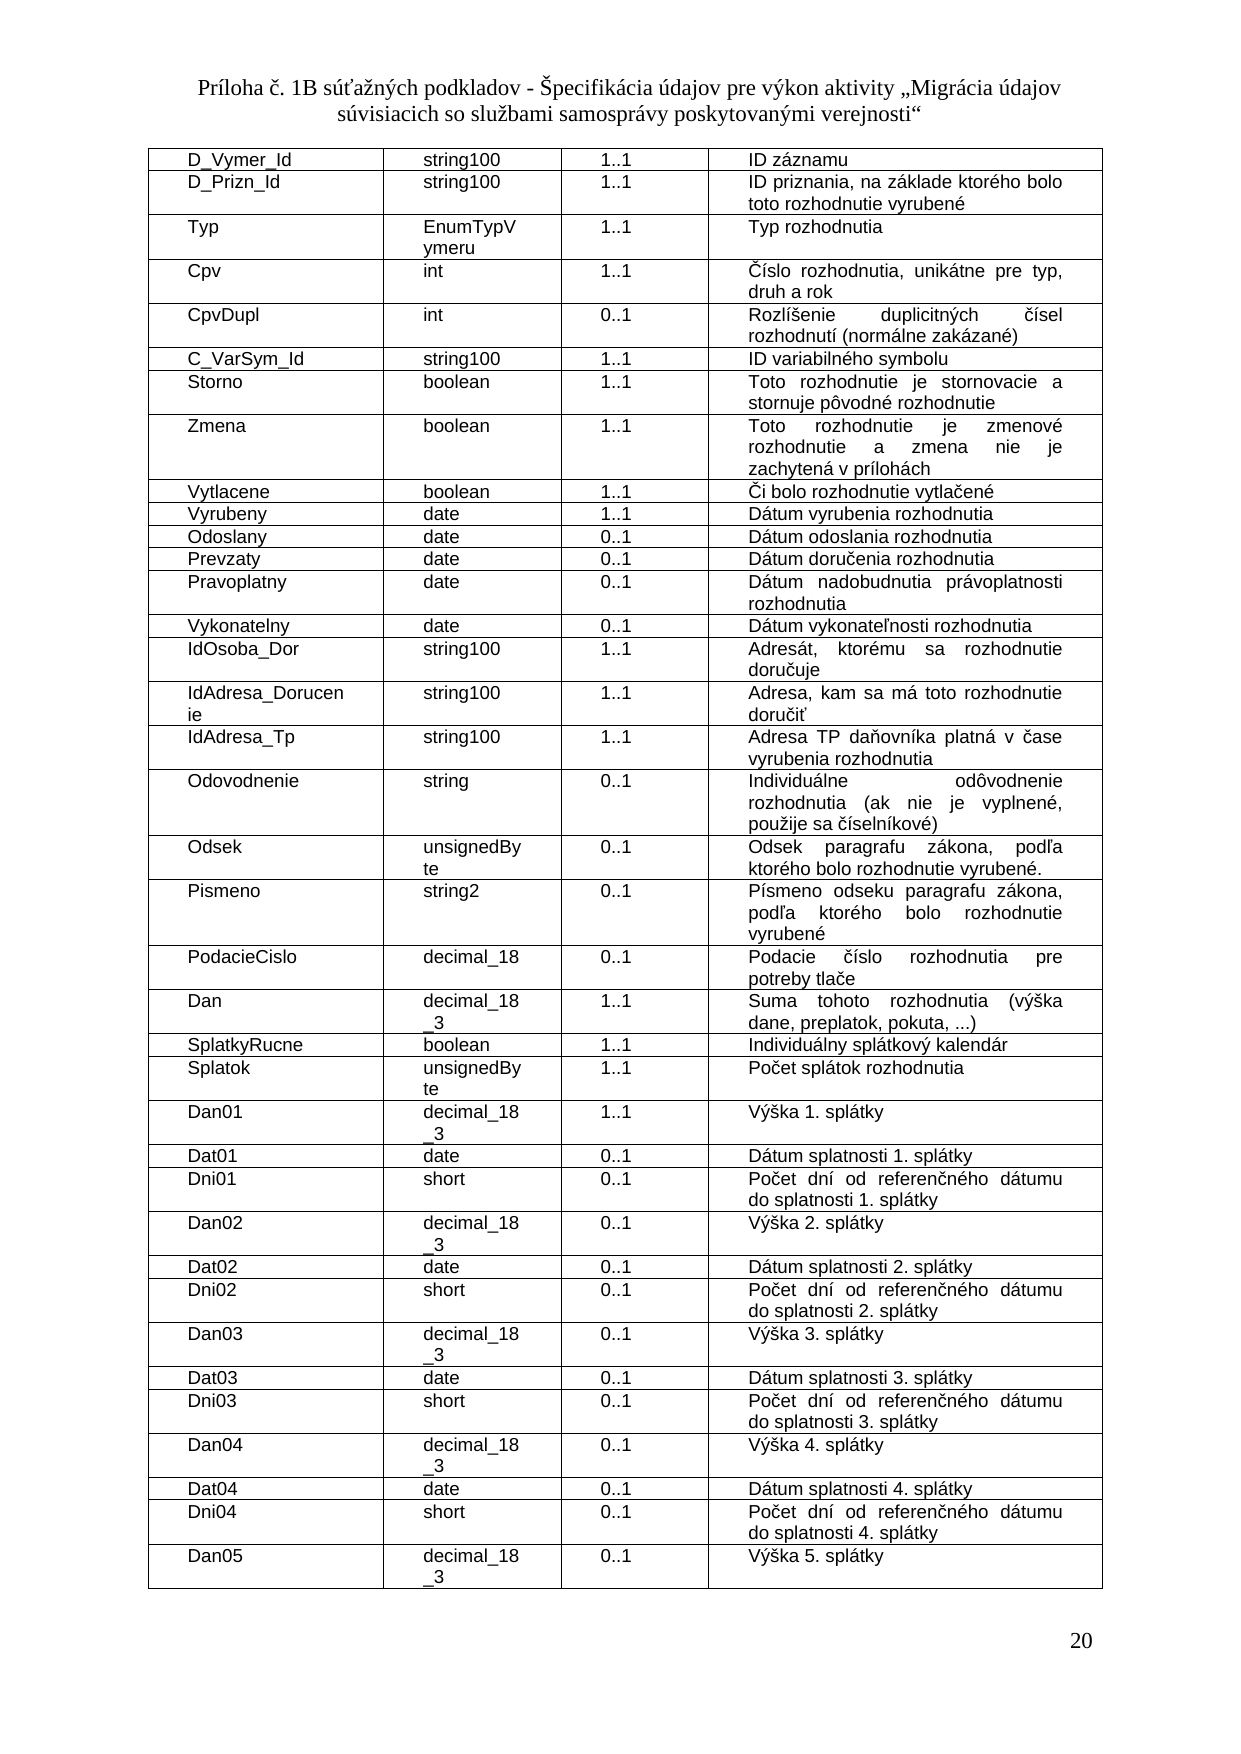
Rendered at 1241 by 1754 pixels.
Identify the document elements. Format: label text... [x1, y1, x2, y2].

table_cell Počet splátok rozhodnutia [709, 1057, 1102, 1100]
table_cell Dátum splatnosti 4. splátky [709, 1478, 1102, 1499]
table_cell Pismeno [149, 880, 383, 945]
table_cell 0..1 [562, 1212, 708, 1255]
table_cell Odsek paragrafu zákona, podľa ktorého bolo rozhodnutie vyrubené. [709, 836, 1102, 879]
table_cell string100 [384, 149, 561, 170]
table_cell Podacie číslo rozhodnutia pre potreby tlače [709, 946, 1102, 989]
table_cell ID záznamu [709, 149, 1102, 170]
table_cell Toto rozhodnutie je zmenové rozhodnutie a zmena nie je zachytená v prílohách [709, 415, 1102, 479]
table_cell Prevzaty [149, 548, 383, 570]
table_cell Výška 1. splátky [709, 1101, 1102, 1144]
table_cell 0..1 [562, 1390, 708, 1433]
table_cell 1..1 [562, 348, 708, 369]
table_cell Dátum splatnosti 1. splátky [709, 1145, 1102, 1167]
table_cell 0..1 [562, 1145, 708, 1167]
table_cell Pravoplatny [149, 571, 383, 614]
table_cell decimal_18_3 [384, 990, 561, 1033]
table_cell 0..1 [562, 548, 708, 570]
table_cell date [384, 571, 561, 614]
table_cell 0..1 [562, 526, 708, 547]
table_cell int [384, 304, 561, 347]
table_cell Dan02 [149, 1212, 383, 1255]
table_cell 0..1 [562, 880, 708, 945]
table_cell ID variabilného symbolu [709, 348, 1102, 369]
table_cell SplatkyRucne [149, 1034, 383, 1056]
table_cell D_Vymer_Id [149, 149, 383, 170]
table_cell 1..1 [562, 682, 708, 725]
table_cell IdAdresa_Dorucenie [149, 682, 383, 725]
table_cell decimal_18_3 [384, 1545, 561, 1588]
table_cell Dátum nadobudnutia právoplatnosti rozhodnutia [709, 571, 1102, 614]
table_cell Dat02 [149, 1256, 383, 1277]
table_cell short [384, 1500, 561, 1543]
table_cell 1..1 [562, 726, 708, 769]
table_cell Typ rozhodnutia [709, 215, 1102, 258]
table_cell 0..1 [562, 1478, 708, 1499]
table_cell 1..1 [562, 415, 708, 479]
table_cell IdOsoba_Dor [149, 638, 383, 681]
table_cell Cpv [149, 260, 383, 303]
table_cell Výška 5. splátky [709, 1545, 1102, 1588]
table_cell date [384, 503, 561, 524]
table_cell EnumTypVymeru [384, 215, 561, 258]
table_cell 0..1 [562, 1434, 708, 1477]
table_cell 0..1 [562, 615, 708, 637]
table_cell 1..1 [562, 371, 708, 414]
table_cell Počet dní od referenčného dátumu do splatnosti 3. splátky [709, 1390, 1102, 1433]
table_cell 1..1 [562, 1034, 708, 1056]
table_cell decimal_18_3 [384, 1434, 561, 1477]
table_cell Toto rozhodnutie je stornovacie a stornuje pôvodné rozhodnutie [709, 371, 1102, 414]
table_cell Suma tohoto rozhodnutia (výška dane, preplatok, pokuta, ...) [709, 990, 1102, 1033]
table_cell Dat04 [149, 1478, 383, 1499]
table_cell string100 [384, 348, 561, 369]
table_cell 0..1 [562, 1256, 708, 1277]
table_cell Dátum doručenia rozhodnutia [709, 548, 1102, 570]
table_cell Dátum splatnosti 3. splátky [709, 1367, 1102, 1388]
table_cell CpvDupl [149, 304, 383, 347]
table_cell PodacieCislo [149, 946, 383, 989]
table_cell Splatok [149, 1057, 383, 1100]
table_cell Storno [149, 371, 383, 414]
table_cell Dan04 [149, 1434, 383, 1477]
table_cell date [384, 1367, 561, 1388]
table_cell boolean [384, 371, 561, 414]
table_cell Či bolo rozhodnutie vytlačené [709, 480, 1102, 502]
table_cell IdAdresa_Tp [149, 726, 383, 769]
table_cell Dni04 [149, 1500, 383, 1543]
table_cell Individuálny splátkový kalendár [709, 1034, 1102, 1056]
table_cell 1..1 [562, 260, 708, 303]
table_cell date [384, 548, 561, 570]
table_cell Výška 4. splátky [709, 1434, 1102, 1477]
table_cell Vyrubeny [149, 503, 383, 524]
table_cell string100 [384, 638, 561, 681]
table_cell short [384, 1168, 561, 1211]
table_cell 1..1 [562, 171, 708, 214]
table_cell 1..1 [562, 215, 708, 258]
table_cell unsignedByte [384, 836, 561, 879]
table_cell Počet dní od referenčného dátumu do splatnosti 2. splátky [709, 1279, 1102, 1322]
table_cell unsignedByte [384, 1057, 561, 1100]
table_cell Typ [149, 215, 383, 258]
table_cell Odsek [149, 836, 383, 879]
table_cell decimal_18_3 [384, 1101, 561, 1144]
table_cell Písmeno odseku paragrafu zákona, podľa ktorého bolo rozhodnutie vyrubené [709, 880, 1102, 945]
table_cell date [384, 615, 561, 637]
table_cell Dátum splatnosti 2. splátky [709, 1256, 1102, 1277]
table_cell C_VarSym_Id [149, 348, 383, 369]
table_cell Dat03 [149, 1367, 383, 1388]
table_cell Odoslany [149, 526, 383, 547]
table_cell 0..1 [562, 1168, 708, 1211]
table_cell boolean [384, 1034, 561, 1056]
table_cell 1..1 [562, 1057, 708, 1100]
table_cell Počet dní od referenčného dátumu do splatnosti 1. splátky [709, 1168, 1102, 1211]
table_cell Rozlíšenie duplicitných čísel rozhodnutí (normálne zakázané) [709, 304, 1102, 347]
table_cell 1..1 [562, 480, 708, 502]
table_cell 0..1 [562, 571, 708, 614]
table_cell int [384, 260, 561, 303]
table_cell string100 [384, 171, 561, 214]
table_cell Vykonatelny [149, 615, 383, 637]
table_cell string100 [384, 682, 561, 725]
table_cell date [384, 1478, 561, 1499]
table_cell Dni01 [149, 1168, 383, 1211]
table_cell 1..1 [562, 990, 708, 1033]
table_cell Dan01 [149, 1101, 383, 1144]
table_cell Dat01 [149, 1145, 383, 1167]
table_cell Adresát, ktorému sa rozhodnutie doručuje [709, 638, 1102, 681]
table_cell Dátum vykonateľnosti rozhodnutia [709, 615, 1102, 637]
table_cell 0..1 [562, 770, 708, 835]
table_cell Individuálne odôvodnenie rozhodnutia (ak nie je vyplnené, použije sa číselníkové) [709, 770, 1102, 835]
table_cell Dan05 [149, 1545, 383, 1588]
table_cell short [384, 1390, 561, 1433]
table_cell short [384, 1279, 561, 1322]
table_cell Zmena [149, 415, 383, 479]
table_cell decimal_18_3 [384, 1212, 561, 1255]
table_cell date [384, 1145, 561, 1167]
table_cell 1..1 [562, 503, 708, 524]
table_cell date [384, 526, 561, 547]
table_cell Výška 3. splátky [709, 1323, 1102, 1366]
table_cell 0..1 [562, 946, 708, 989]
table_cell Adresa TP daňovníka platná v čase vyrubenia rozhodnutia [709, 726, 1102, 769]
table_cell ID priznania, na základe ktorého bolo toto rozhodnutie vyrubené [709, 171, 1102, 214]
table_cell 0..1 [562, 1367, 708, 1388]
table_cell Dátum vyrubenia rozhodnutia [709, 503, 1102, 524]
table_cell Výška 2. splátky [709, 1212, 1102, 1255]
table_cell string2 [384, 880, 561, 945]
table_cell Číslo rozhodnutia, unikátne pre typ, druh a rok [709, 260, 1102, 303]
table_cell 0..1 [562, 1545, 708, 1588]
table_cell boolean [384, 480, 561, 502]
table_cell date [384, 1256, 561, 1277]
table_cell 1..1 [562, 1101, 708, 1144]
table_cell boolean [384, 415, 561, 479]
table_cell 1..1 [562, 638, 708, 681]
table_cell Dan [149, 990, 383, 1033]
table_cell Dátum odoslania rozhodnutia [709, 526, 1102, 547]
table_cell 1..1 [562, 149, 708, 170]
table_cell decimal_18_3 [384, 1323, 561, 1366]
table_cell 0..1 [562, 836, 708, 879]
table_cell Dni02 [149, 1279, 383, 1322]
table_cell Dan03 [149, 1323, 383, 1366]
table_cell Adresa, kam sa má toto rozhodnutie doručiť [709, 682, 1102, 725]
table_cell Dni03 [149, 1390, 383, 1433]
table_cell string [384, 770, 561, 835]
table_cell D_Prizn_Id [149, 171, 383, 214]
table_cell decimal_18 [384, 946, 561, 989]
table_cell 0..1 [562, 304, 708, 347]
table_cell string100 [384, 726, 561, 769]
table_cell Odovodnenie [149, 770, 383, 835]
table_cell 0..1 [562, 1500, 708, 1543]
table_cell Vytlacene [149, 480, 383, 502]
table_cell 0..1 [562, 1279, 708, 1322]
table_cell 0..1 [562, 1323, 708, 1366]
table_cell Počet dní od referenčného dátumu do splatnosti 4. splátky [709, 1500, 1102, 1543]
